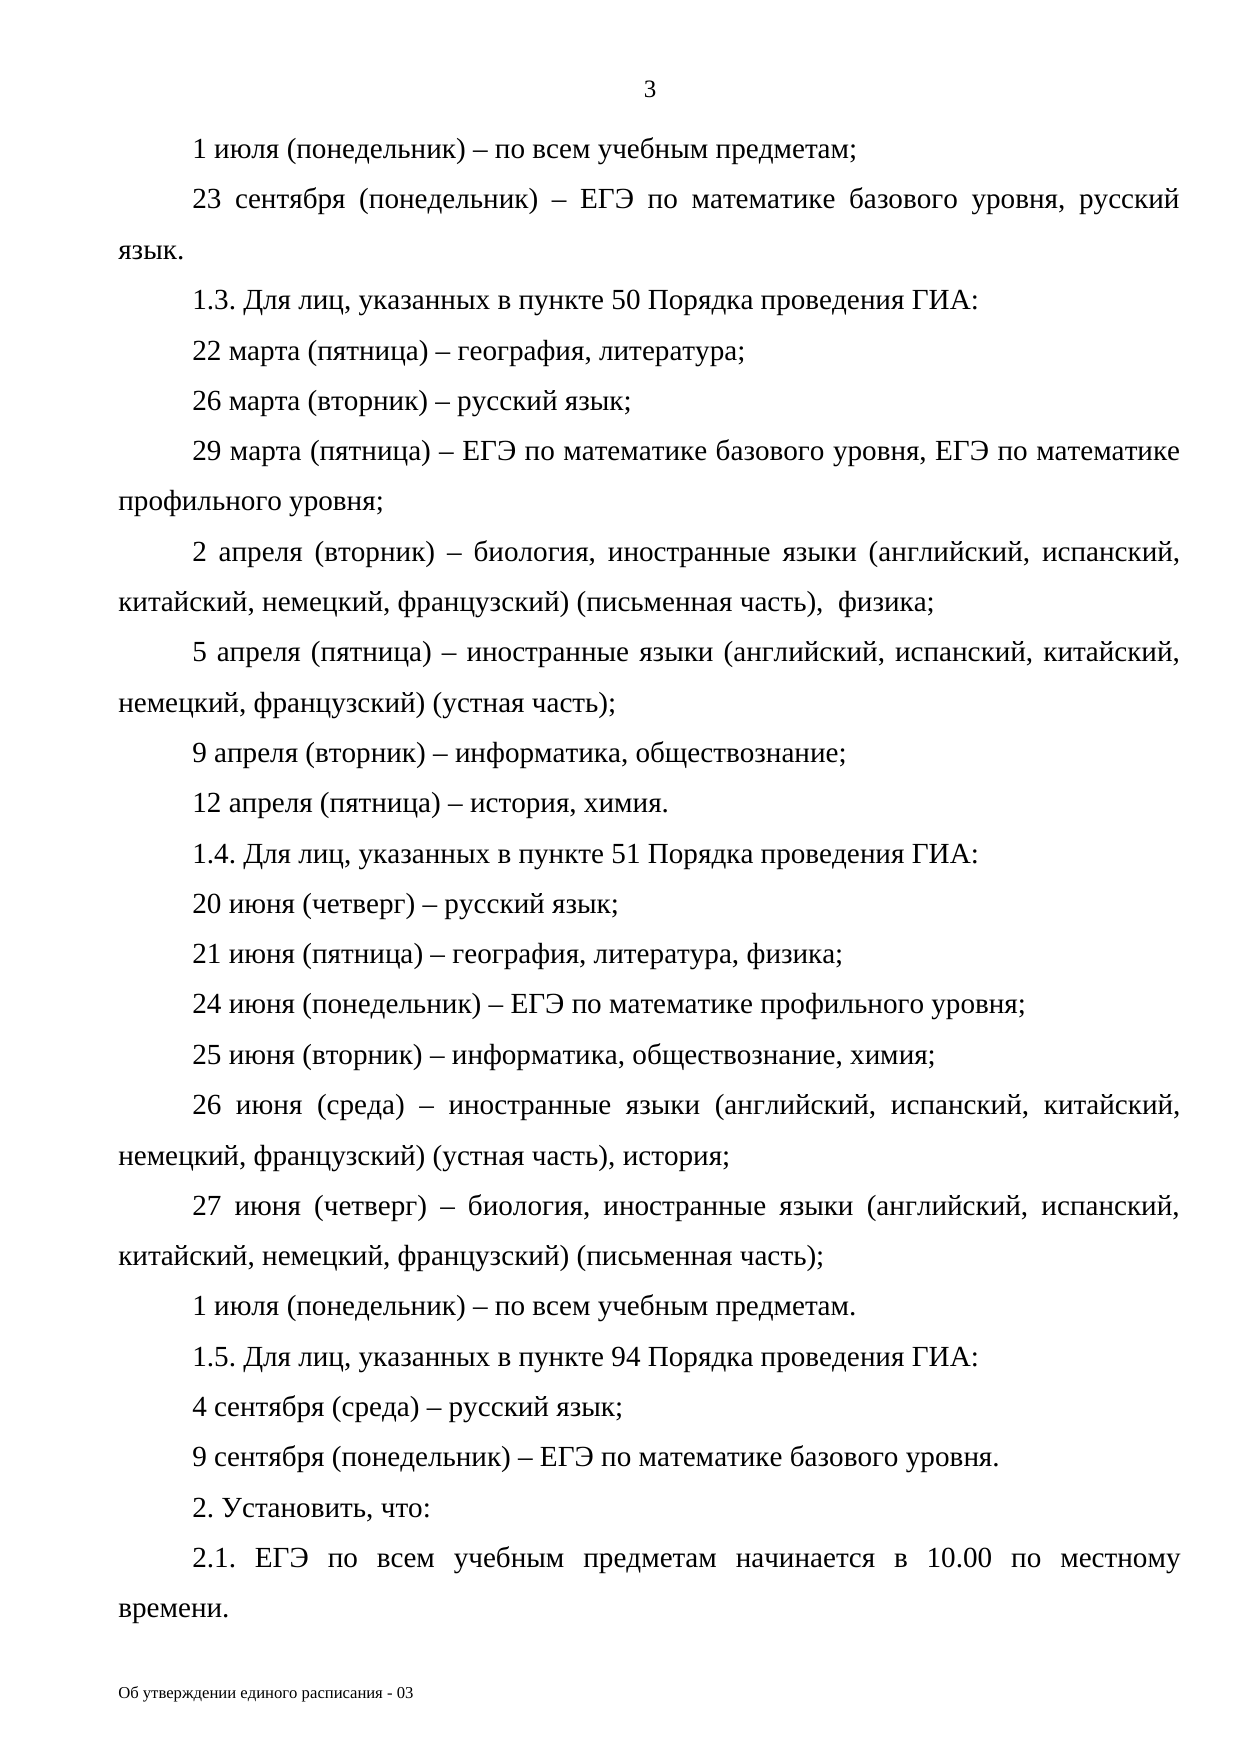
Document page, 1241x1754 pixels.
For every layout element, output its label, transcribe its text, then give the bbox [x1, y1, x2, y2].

text 1 июля (понедельник) – по всем учебным предметам. [118, 1288, 1181, 1322]
text 29 марта (пятница) – ЕГЭ по математике базового уровня, ЕГЭ по математике профильного уровня; [118, 433, 1181, 517]
text 1.3. Для лиц, указанных в пункте 50 Порядка проведения ГИА: [118, 282, 1181, 316]
text 26 марта (вторник) – русский язык; [118, 383, 1181, 416]
text 2.1. ЕГЭ по всем учебным предметам начинается в 10.00 по местному времени. [118, 1540, 1181, 1624]
text 1.5. Для лиц, указанных в пункте 94 Порядка проведения ГИА: [118, 1339, 1181, 1372]
text 12 апреля (пятница) – история, химия. [118, 785, 1181, 819]
text 26 июня (среда) – иностранные языки (английский, испанский, китайский, немецкий, французский) (устная часть), история; [118, 1087, 1181, 1171]
text 2. Установить, что: [118, 1490, 1181, 1523]
text 23 сентября (понедельник) – ЕГЭ по математике базового уровня, русский язык. [118, 182, 1181, 266]
text 1.4. Для лиц, указанных в пункте 51 Порядка проведения ГИА: [118, 836, 1181, 869]
text 4 сентября (среда) – русский язык; [118, 1389, 1181, 1423]
text 9 сентября (понедельник) – ЕГЭ по математике базового уровня. [118, 1439, 1181, 1473]
text 27 июня (четверг) – биология, иностранные языки (английский, испанский, китайский, немецкий, французский) (письменная часть); [118, 1188, 1181, 1272]
text 20 июня (четверг) – русский язык; [118, 886, 1181, 919]
text 21 июня (пятница) – география, литература, физика; [118, 936, 1181, 970]
text 24 июня (понедельник) – ЕГЭ по математике профильного уровня; [118, 987, 1181, 1020]
text 22 марта (пятница) – география, литература; [118, 333, 1181, 366]
text 1 июля (понедельник) – по всем учебным предметам; [118, 131, 1181, 165]
text 5 апреля (пятница) – иностранные языки (английский, испанский, китайский, немецкий, французский) (устная часть); [118, 634, 1181, 718]
text 9 апреля (вторник) – информатика, обществознание; [118, 735, 1181, 769]
text 25 июня (вторник) – информатика, обществознание, химия; [118, 1037, 1181, 1071]
text 2 апреля (вторник) – биология, иностранные языки (английский, испанский, китайский, немецкий, французский) (письменная часть), физика; [118, 534, 1181, 618]
